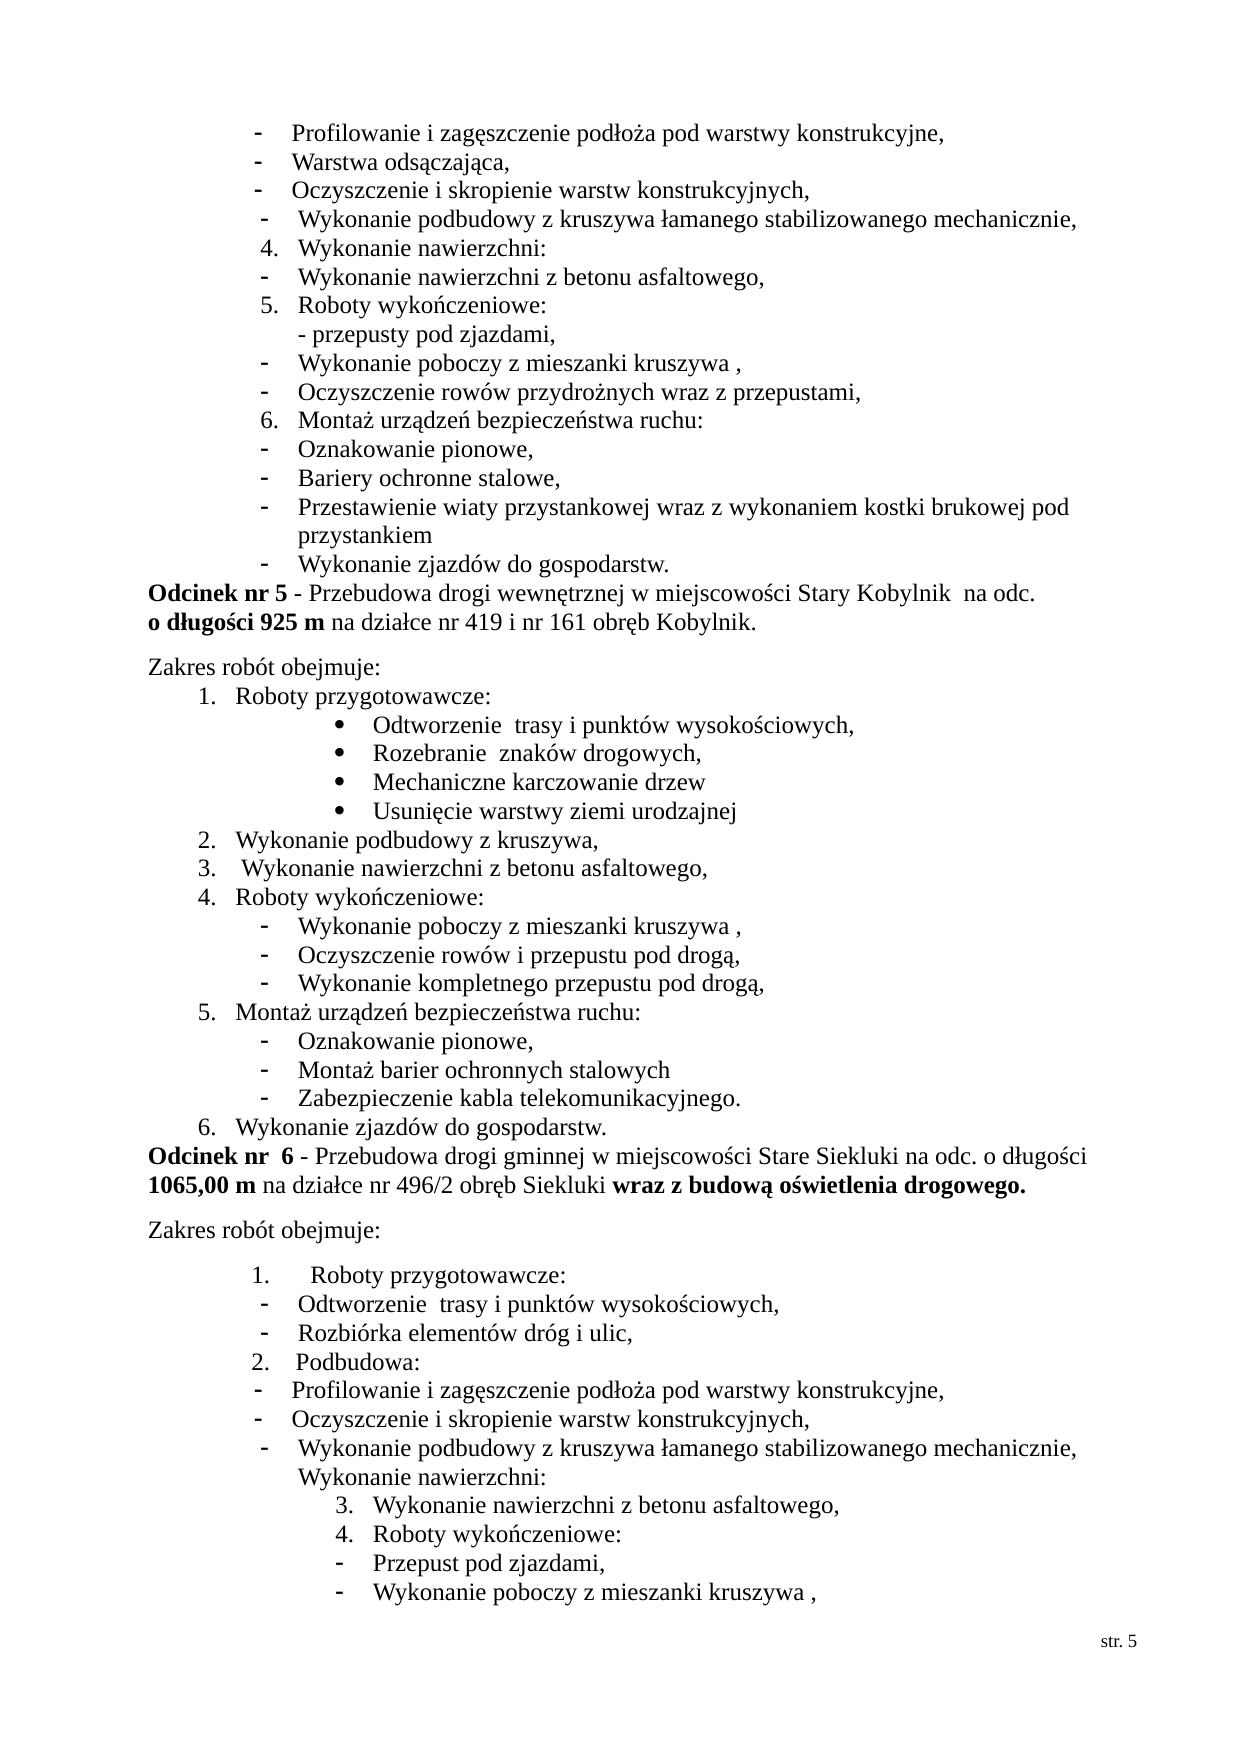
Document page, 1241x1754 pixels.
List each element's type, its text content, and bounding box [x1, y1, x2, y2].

list Montaż urządzeń bezpieczeństwa ruchu: [260, 406, 1137, 434]
text Odcinek nr 5 - Przebudowa drogi wewnętrznej w miejscowości Stary Kobylnik na odc. o długości 925 m na działce nr 419 i nr 161 obręb Kobylnik. [148, 578, 1137, 636]
list Oczyszczenie rowów przydrożnych wraz z przepustami, [260, 377, 1137, 406]
list Oczyszczenie i skropienie warstw konstrukcyjnych, [254, 1404, 1137, 1433]
list Wykonanie kompletnego przepustu pod drogą, [260, 968, 1137, 997]
list Wykonanie poboczy z mieszanki kruszywa , [260, 348, 1137, 377]
text Zakres robót obejmuje: [148, 652, 1137, 681]
list Roboty wykończeniowe: [260, 291, 1137, 319]
text - przepusty pod zjazdami, [298, 319, 1137, 348]
list Wykonanie podbudowy z kruszywa łamanego stabilizowanego mechanicznie, [260, 204, 1137, 233]
list Wykonanie zjazdów do gospodarstw. [198, 1112, 1137, 1141]
list Oznakowanie pionowe, [260, 434, 1137, 463]
list Wykonanie nawierzchni z betonu asfaltowego, [198, 853, 1137, 882]
list Roboty wykończeniowe: [198, 882, 1137, 911]
list Podbudowa: [251, 1347, 1137, 1376]
list Odtworzenie trasy i punktów wysokościowych, [260, 1289, 1137, 1318]
text Odcinek nr 6 - Przebudowa drogi gminnej w miejscowości Stare Siekluki na odc. o długości 1065,00 m na działce nr 496/2 obręb Siekluki wraz z budową oświetlenia drogowego. [148, 1141, 1137, 1198]
list Wykonanie nawierzchni z betonu asfaltowego, [335, 1491, 1137, 1519]
list Wykonanie poboczy z mieszanki kruszywa , [260, 911, 1137, 940]
list Odtworzenie trasy i punktów wysokościowych, [335, 710, 1137, 738]
list Warstwa odsączająca, [254, 147, 1137, 176]
list Profilowanie i zagęszczenie podłoża pod warstwy konstrukcyjne, [254, 118, 1137, 147]
list Wykonanie poboczy z mieszanki kruszywa , [335, 1577, 1137, 1606]
list Rozebranie znaków drogowych, [335, 738, 1137, 767]
list Wykonanie podbudowy z kruszywa łamanego stabilizowanego mechanicznie, [260, 1433, 1137, 1462]
list Montaż barier ochronnych stalowych [260, 1055, 1137, 1083]
list Zabezpieczenie kabla telekomunikacyjnego. [260, 1083, 1137, 1112]
list Oznakowanie pionowe, [260, 1026, 1137, 1055]
list Roboty przygotowawcze: [198, 681, 1137, 710]
list Wykonanie nawierzchni: [260, 233, 1137, 262]
list Wykonanie nawierzchni z betonu asfaltowego, [260, 262, 1137, 291]
text Zakres robót obejmuje: [148, 1215, 1137, 1244]
list Oczyszczenie rowów i przepustu pod drogą, [260, 940, 1137, 968]
list Roboty przygotowawcze: [251, 1261, 1137, 1289]
list Wykonanie zjazdów do gospodarstw. [260, 549, 1137, 578]
list Wykonanie podbudowy z kruszywa, [198, 825, 1137, 853]
list Przestawienie wiaty przystankowej wraz z wykonaniem kostki brukowej pod przystankiem [260, 492, 1137, 549]
list Oczyszczenie i skropienie warstw konstrukcyjnych, [254, 176, 1137, 204]
list Montaż urządzeń bezpieczeństwa ruchu: [198, 997, 1137, 1026]
list Profilowanie i zagęszczenie podłoża pod warstwy konstrukcyjne, [254, 1376, 1137, 1404]
list Roboty wykończeniowe: [335, 1519, 1137, 1548]
list Bariery ochronne stalowe, [260, 463, 1137, 492]
list Mechaniczne karczowanie drzew [335, 767, 1137, 796]
list Przepust pod zjazdami, [335, 1548, 1137, 1577]
list Usunięcie warstwy ziemi urodzajnej [335, 796, 1137, 825]
text Wykonanie nawierzchni: [298, 1462, 1137, 1491]
list Rozbiórka elementów dróg i ulic, [260, 1318, 1137, 1347]
